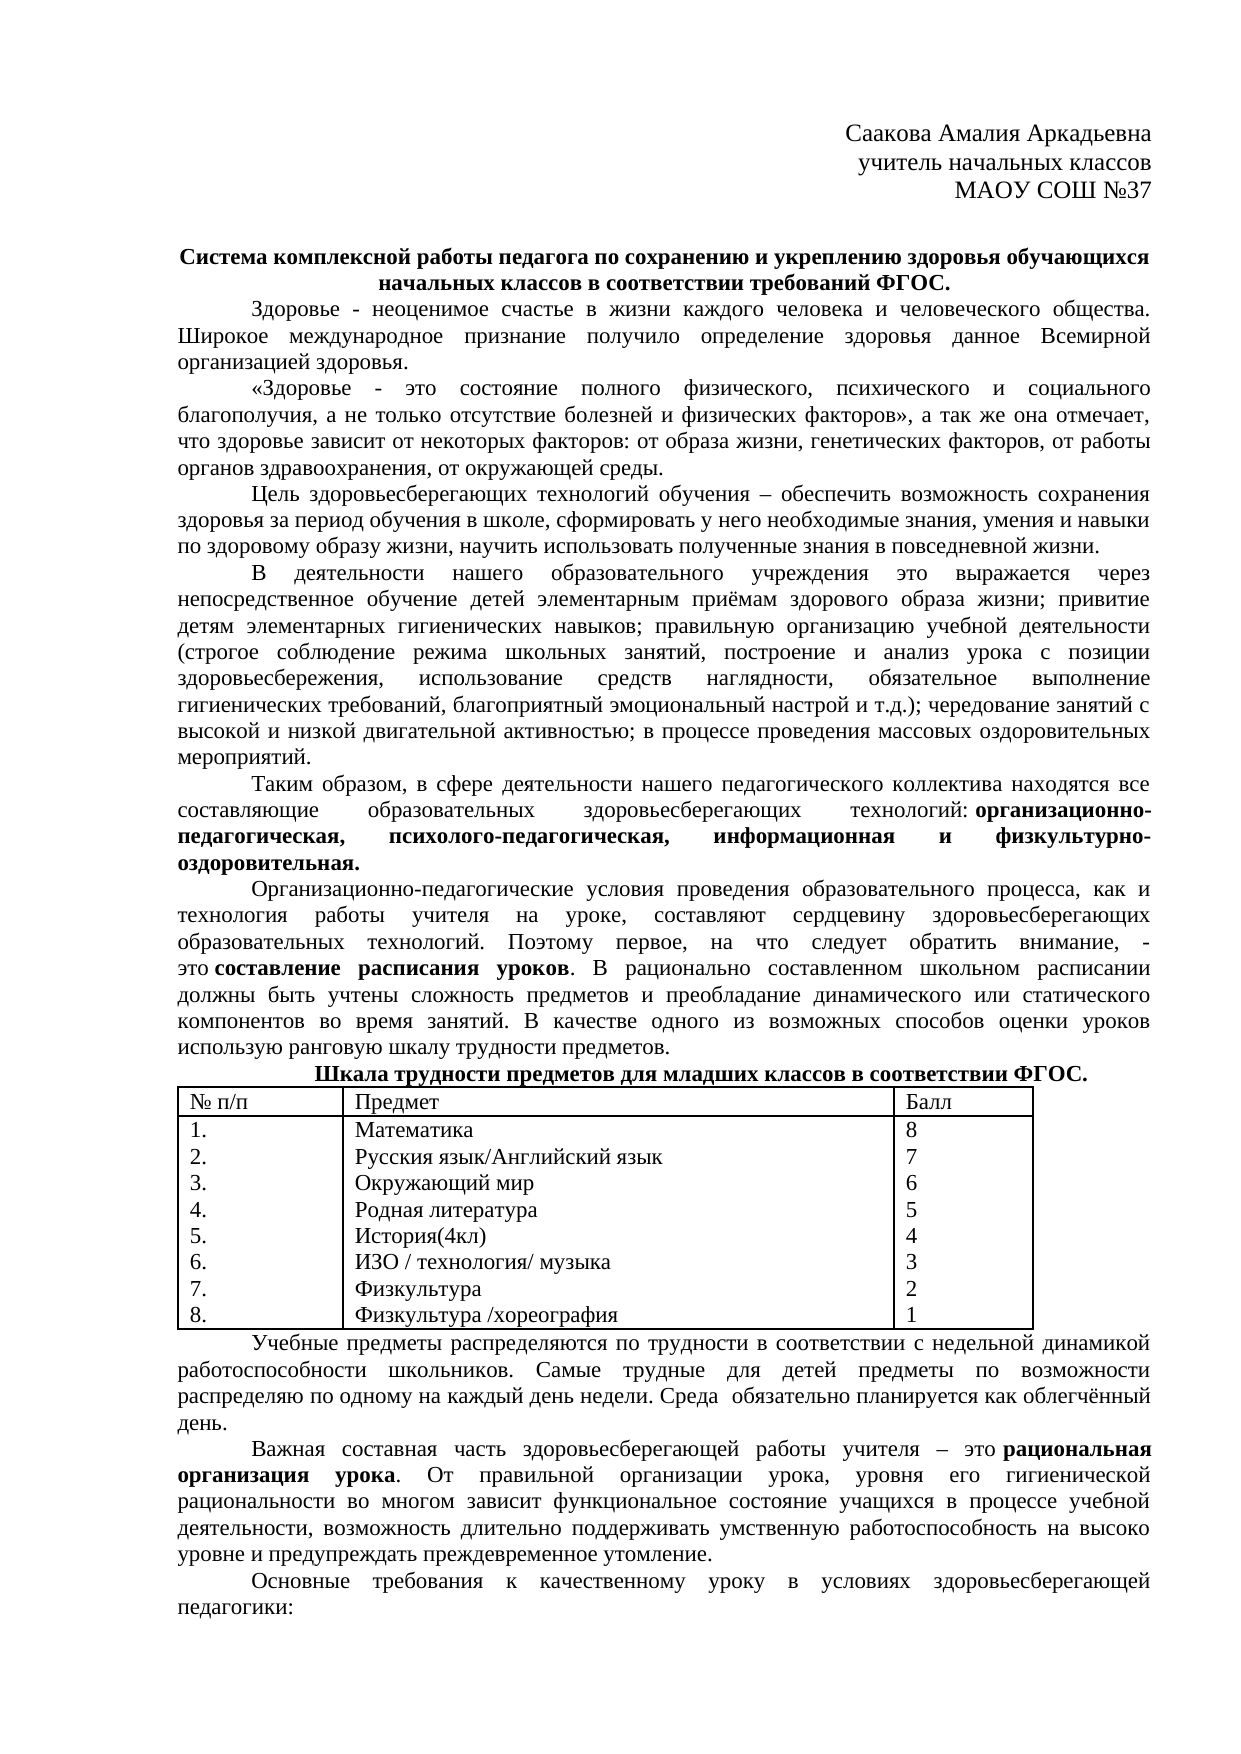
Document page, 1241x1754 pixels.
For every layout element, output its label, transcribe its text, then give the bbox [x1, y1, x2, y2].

text В деятельности нашего образовательного учреждения это выражается через непосредственное обучение детей элементарным приёмам здорового образа жизни; привитие детям элементарных гигиенических навыков; правильную организацию учебной деятельности (строгое соблюдение режима школьных занятий, построение и анализ урока с позиции здоровьесбережения, использование средств наглядности, обязательное выполнение гигиенических требований, благоприятный эмоциональный настрой и т.д.); чередование занятий с высокой и низкой двигательной активностью; в процессе проведения массовых оздоровительных мероприятий. [177, 559, 1152, 770]
text Шкала трудности предметов для младших классов в соответствии ФГОС. [177, 1060, 1152, 1086]
table_header Предмет [344, 1088, 893, 1114]
text «Здоровье - это состояние полного физического, психического и социального благополучия, а не только отсутствие болезней и физических факторов», а так же она отмечает, что здоровье зависит от некоторых факторов: от образа жизни, генетических факторов, от работы органов здравоохранения, от окружающей среды. [177, 374, 1152, 480]
text МАОУ СОШ №37 [177, 176, 1152, 204]
table_header Балл [895, 1088, 1032, 1114]
text Учебные предметы распределяются по трудности в соответствии с недельной динамикой работоспособности школьников. Самые трудные для детей предметы по возможности распределяю по одному на каждый день недели. Среда обязательно планируется как облегчённый день. [177, 1329, 1152, 1435]
text Система комплексной работы педагога по сохранению и укреплению здоровья обучающихся начальных классов в соответствии требований ФГОС. [177, 243, 1152, 295]
table_cell 8 7 6 5 4 3 2 1 [895, 1117, 1032, 1327]
text Основные требования к качественному уроку в условиях здоровьесберегающей педагогики: [177, 1567, 1152, 1619]
table_cell 1. 2. 3. 4. 5. 6. 7. 8. [179, 1117, 342, 1327]
text Важная составная часть здоровьесберегающей работы учителя – это рациональная организация урока. От правильной организации урока, уровня его гигиенической рациональности во многом зависит функциональное состояние учащихся в процессе учебной деятельности, возможность длительно поддерживать умственную работоспособность на высоко уровне и предупреждать преждевременное утомление. [177, 1435, 1152, 1567]
text Здоровье - неоценимое счастье в жизни каждого человека и человеческого общества. Широкое международное признание получило определение здоровья данное Всемирной организацией здоровья. [177, 295, 1152, 374]
text учитель начальных классов [177, 147, 1152, 176]
table_cell Математика Русския язык/Английский язык Окружающий мир Родная литература История(4кл) ИЗО / технология/ музыка Физкультура Физкультура /хореография [344, 1117, 893, 1327]
text Таким образом, в сфере деятельности нашего педагогического коллектива находятся все составляющие образовательных здоровьесберегающих технологий: организационно-педагогическая, психолого-педагогическая, информационная и физкультурно-оздоровительная. [177, 770, 1152, 875]
table_header № п/п [179, 1088, 342, 1114]
text Цель здоровьесберегающих технологий обучения – обеспечить возможность сохранения здоровья за период обучения в школе, сформировать у него необходимые знания, умения и навыки по здоровому образу жизни, научить использовать полученные знания в повседневной жизни. [177, 480, 1152, 559]
text Саакова Амалия Аркадьевна [177, 118, 1152, 147]
text Организационно-педагогические условия проведения образовательного процесса, как и технология работы учителя на уроке, составляют сердцевину здоровьесберегающих образовательных технологий. Поэтому первое, на что следует обратить внимание, - это составление расписания уроков. В рационально составленном школьном расписании должны быть учтены сложность предметов и преобладание динамического или статического компонентов во время занятий. В качестве одного из возможных способов оценки уроков использую ранговую шкалу трудности предметов. [177, 875, 1152, 1060]
